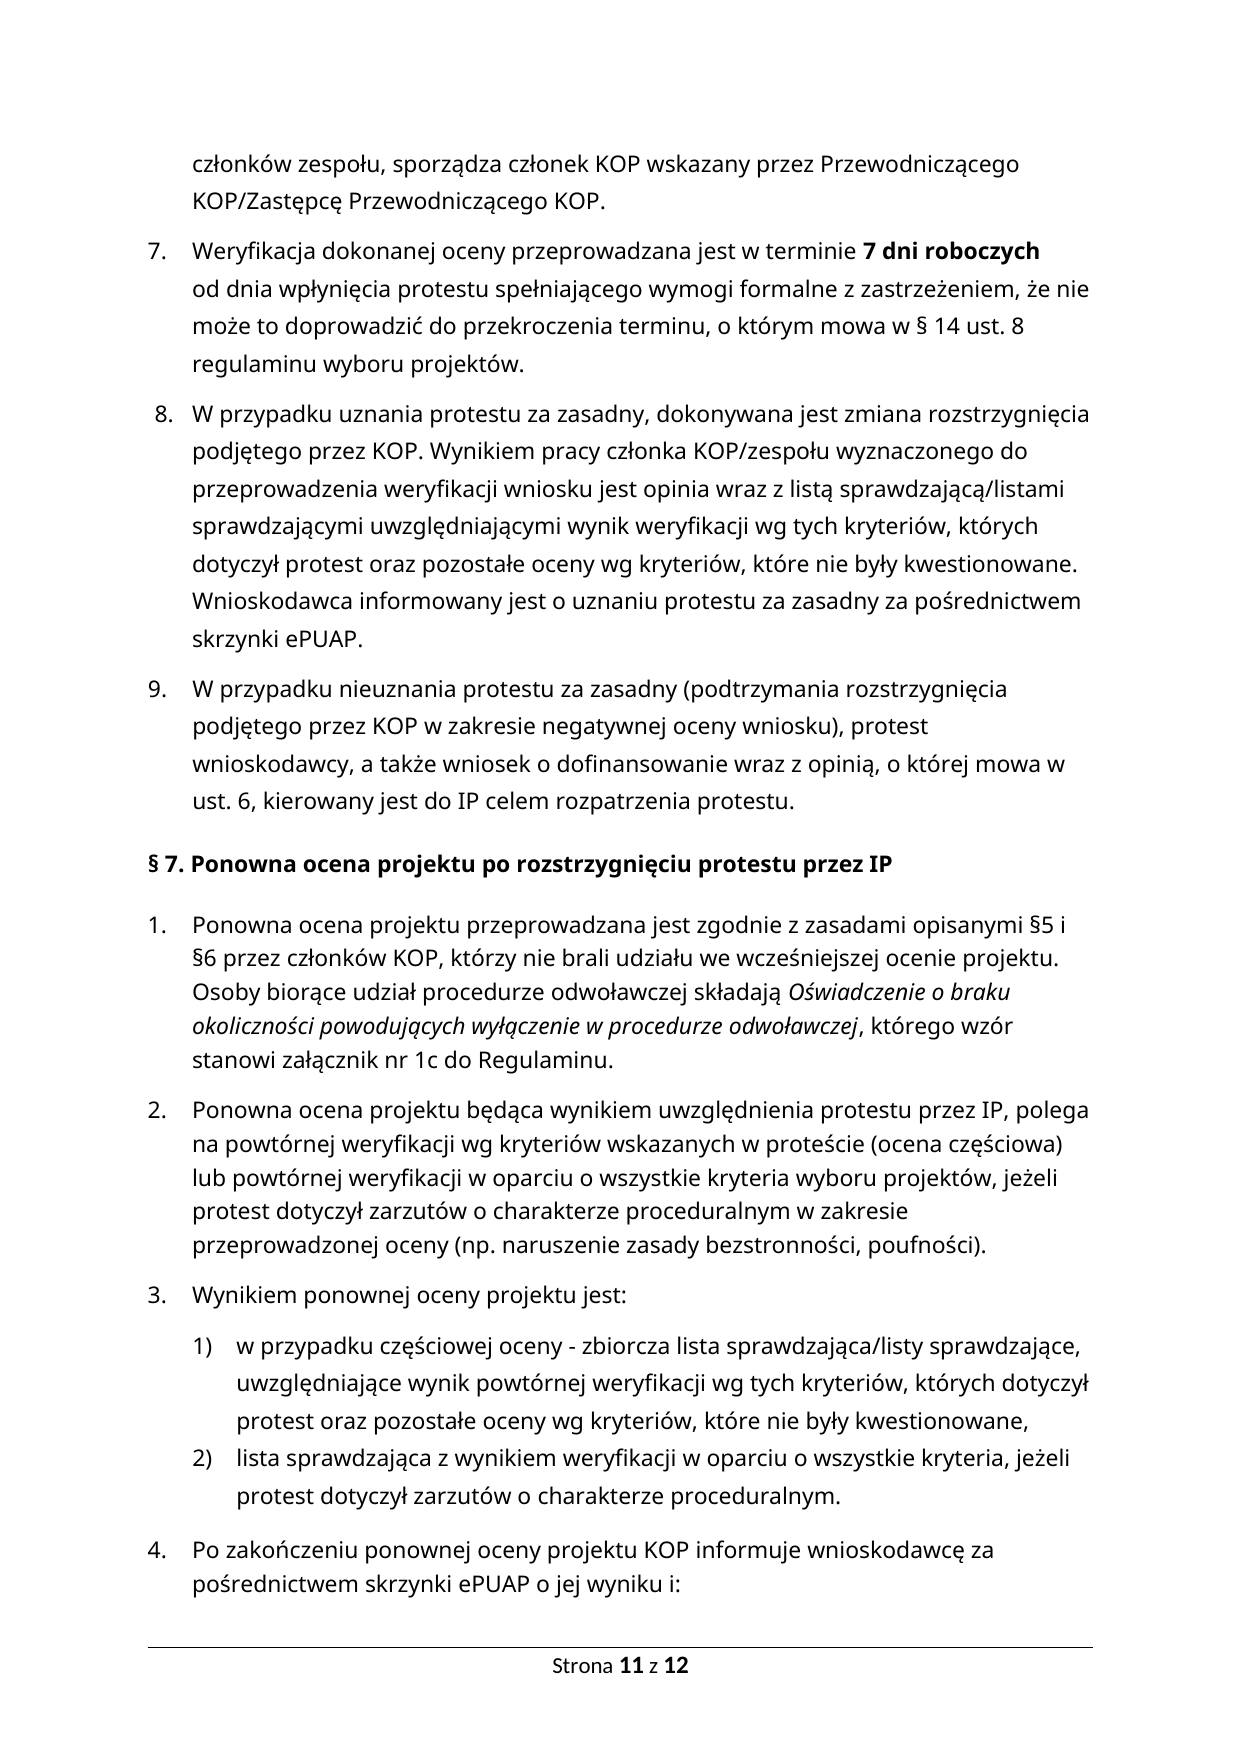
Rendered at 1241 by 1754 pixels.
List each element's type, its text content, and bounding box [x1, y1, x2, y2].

list w przypadku częściowej oceny - zbiorcza lista sprawdzająca/listy sprawdzające, uwzględniające wynik powtórnej weryfikacji wg tych kryteriów, których dotyczył protest oraz pozostałe oceny wg kryteriów, które nie były kwestionowane, [192, 1330, 1093, 1436]
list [147, 148, 1093, 216]
list Ponowna ocena projektu będąca wynikiem uwzględnienia protestu przez IP, polega na powtórnej weryfikacji wg kryteriów wskazanych w proteście (ocena częściowa) lub powtórnej weryfikacji w oparciu o wszystkie kryteria wyboru projektów, jeżeli protest dotyczył zarzutów o charakterze proceduralnym w zakresie przeprowadzonej oceny (np. naruszenie zasady bezstronności, poufności). [147, 1094, 1093, 1260]
list W przypadku nieuznania protestu za zasadny (podtrzymania rozstrzygnięcia podjętego przez KOP w zakresie negatywnej oceny wniosku), protest wnioskodawcy, a także wniosek o dofinansowanie wraz z opinią, o której mowa w ust. 6, kierowany jest do IP celem rozpatrzenia protestu. [148, 673, 1093, 816]
list Weryfikacja dokonanej oceny przeprowadzana jest w terminie 7 dni roboczych od dnia wpłynięcia protestu spełniającego wymogi formalne z zastrzeżeniem, że nie może to doprowadzić do przekroczenia terminu, o którym mowa w § 14 ust. 8 regulaminu wyboru projektów. [147, 235, 1093, 379]
list lista sprawdzająca z wynikiem weryfikacji w oparciu o wszystkie kryteria, jeżeli protest dotyczył zarzutów o charakterze proceduralnym. [192, 1442, 1093, 1511]
subtitle § 7. Ponowna ocena projektu po rozstrzygnięciu protestu przez IP [148, 848, 1093, 879]
list Ponowna ocena projektu przeprowadzana jest zgodnie z zasadami opisanymi §5 i §6 przez członków KOP, którzy nie brali udziału we wcześniejszej ocenie projektu. Osoby biorące udział procedurze odwoławczej składają Oświadczenie o braku okoliczności powodujących wyłączenie w procedurze odwoławczej, którego wzór stanowi załącznik nr 1c do Regulaminu. [147, 908, 1093, 1075]
list Wynikiem ponownej oceny projektu jest: [147, 1279, 1093, 1311]
list W przypadku uznania protestu za zasadny, dokonywana jest zmiana rozstrzygnięcia podjętego przez KOP. Wynikiem pracy członka KOP/zespołu wyznaczonego do przeprowadzenia weryfikacji wniosku jest opinia wraz z listą sprawdzającą/listami sprawdzającymi uwzględniającymi wynik weryfikacji wg tych kryteriów, których dotyczył protest oraz pozostałe oceny wg kryteriów, które nie były kwestionowane. Wnioskodawca informowany jest o uznaniu protestu za zasadny za pośrednictwem skrzynki ePUAP. [154, 398, 1093, 654]
list Po zakończeniu ponownej oceny projektu KOP informuje wnioskodawcę za pośrednictwem skrzynki ePUAP o jej wyniku i: [147, 1534, 1093, 1599]
